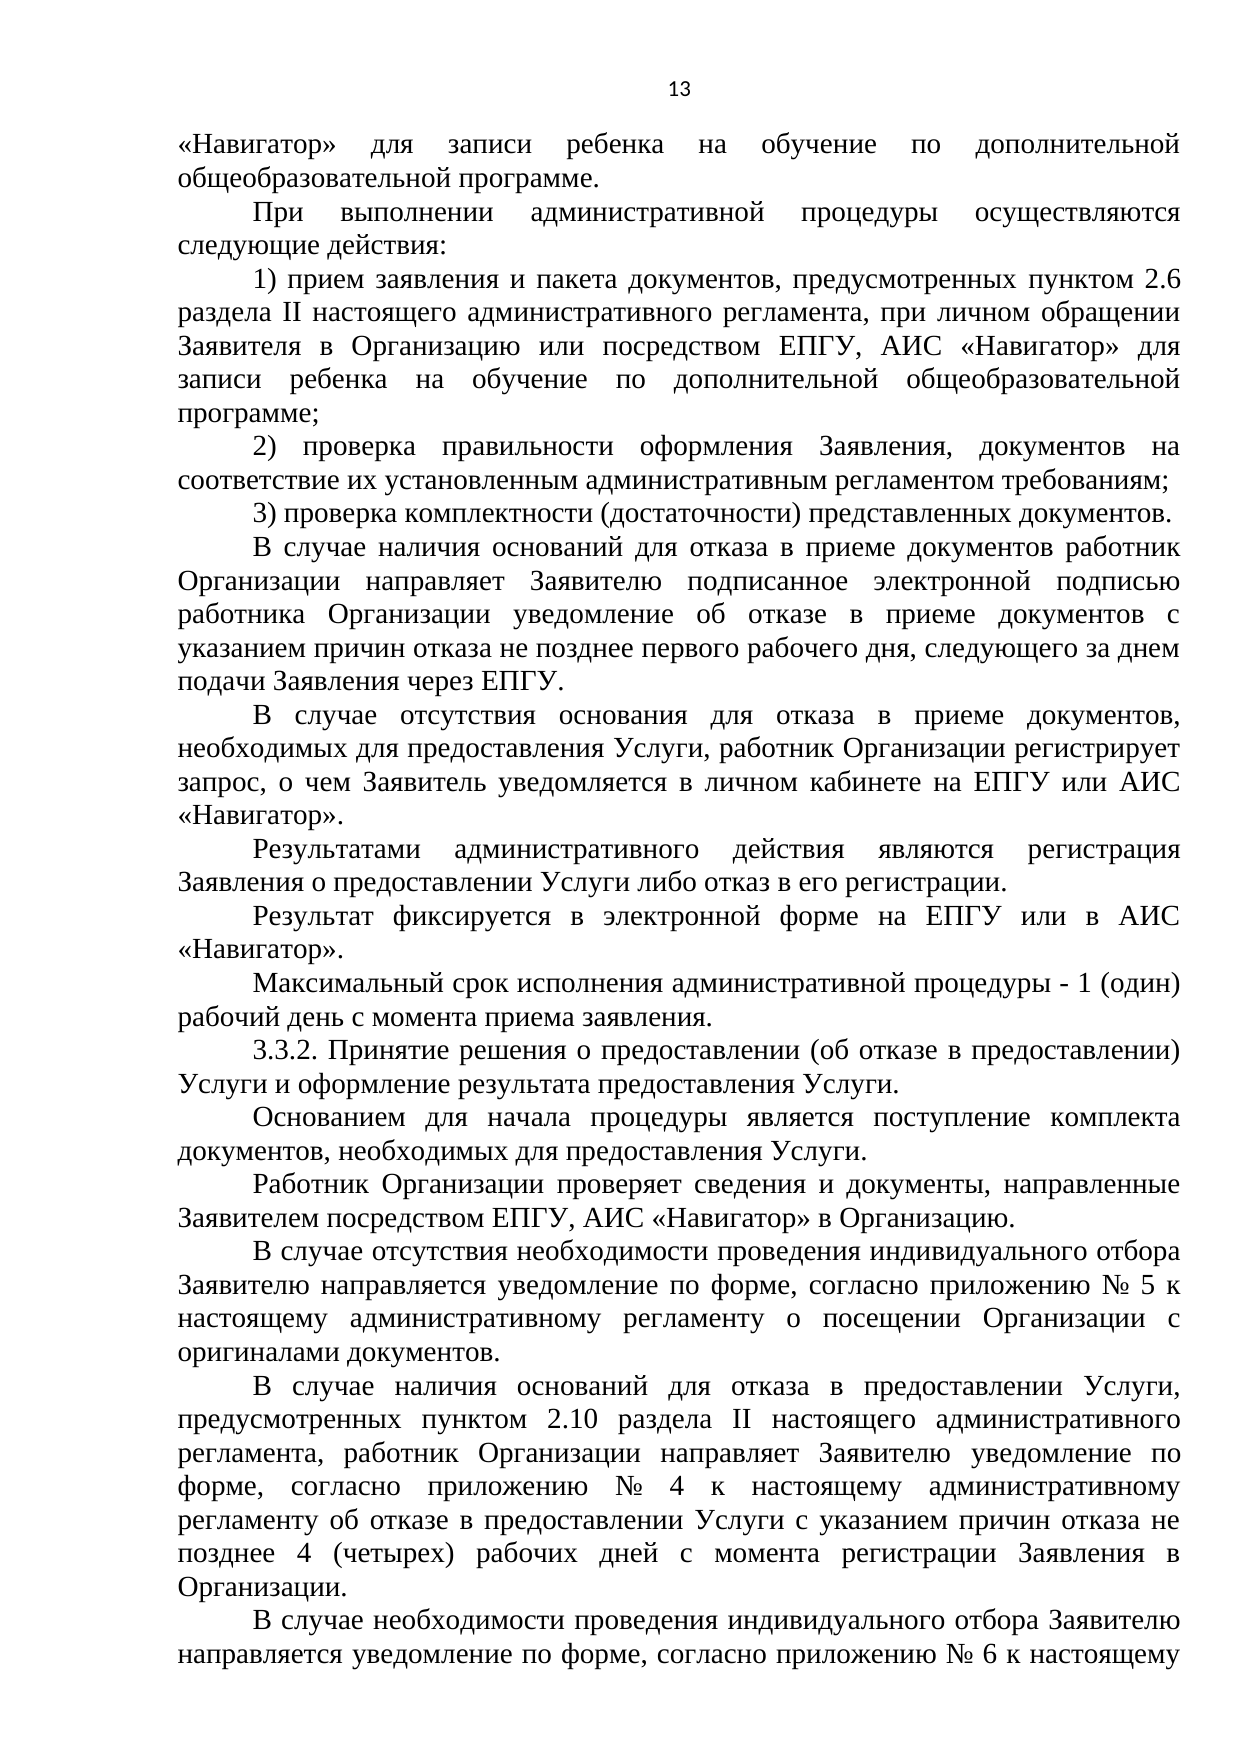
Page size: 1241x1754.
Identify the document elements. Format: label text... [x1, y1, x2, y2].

list Основанием для начала процедуры является поступление комплекта документов, необходимых для предоставления Услуги. [177, 1099, 1181, 1166]
list В случае наличия оснований для отказа в приеме документов работник Организации направляет Заявителю подписанное электронной подписью работника Организации уведомление об отказе в приеме документов с указанием причин отказа не позднее первого рабочего дня, следующего за днем подачи Заявления через ЕПГУ. [177, 529, 1181, 697]
list 3.3.2. Принятие решения о предоставлении (об отказе в предоставлении) Услуги и оформление результата предоставления Услуги. [177, 1032, 1181, 1099]
list 2) проверка правильности оформления Заявления, документов на соответствие их установленным административным регламентом требованиям; [177, 428, 1181, 496]
list Максимальный срок исполнения административной процедуры - 1 (один) рабочий день с момента приема заявления. [177, 965, 1181, 1032]
list В случае отсутствия основания для отказа в приеме документов, необходимых для предоставления Услуги, работник Организации регистрирует запрос, о чем Заявитель уведомляется в личном кабинете на ЕПГУ или АИС «Навигатор». [177, 697, 1181, 831]
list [177, 1602, 1181, 1669]
list При выполнении административной процедуры осуществляются следующие действия: [177, 194, 1181, 261]
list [177, 127, 1181, 194]
list Результатами административного действия являются регистрация Заявления о предоставлении Услуги либо отказ в его регистрации. [177, 831, 1181, 898]
list 1) прием заявления и пакета документов, предусмотренных пунктом 2.6 раздела II настоящего административного регламента, при личном обращении Заявителя в Организацию или посредством ЕПГУ, АИС «Навигатор» для записи ребенка на обучение по дополнительной общеобразовательной программе; [177, 261, 1181, 428]
list Результат фиксируется в электронной форме на ЕПГУ или в АИС «Навигатор». [177, 898, 1181, 965]
list Работник Организации проверяет сведения и документы, направленные Заявителем посредством ЕПГУ, АИС «Навигатор» в Организацию. [177, 1166, 1181, 1233]
list 3) проверка комплектности (достаточности) представленных документов. [177, 496, 1181, 529]
list В случае отсутствия необходимости проведения индивидуального отбора Заявителю направляется уведомление по форме, согласно приложению № 5 к настоящему административному регламенту о посещении Организации с оригиналами документов. [177, 1233, 1181, 1368]
list В случае наличия оснований для отказа в предоставлении Услуги, предусмотренных пунктом 2.10 раздела II настоящего административного регламента, работник Организации направляет Заявителю уведомление по форме, согласно приложению № 4 к настоящему административному регламенту об отказе в предоставлении Услуги с указанием причин отказа не позднее 4 (четырех) рабочих дней с момента регистрации Заявления в Организации. [177, 1368, 1181, 1602]
